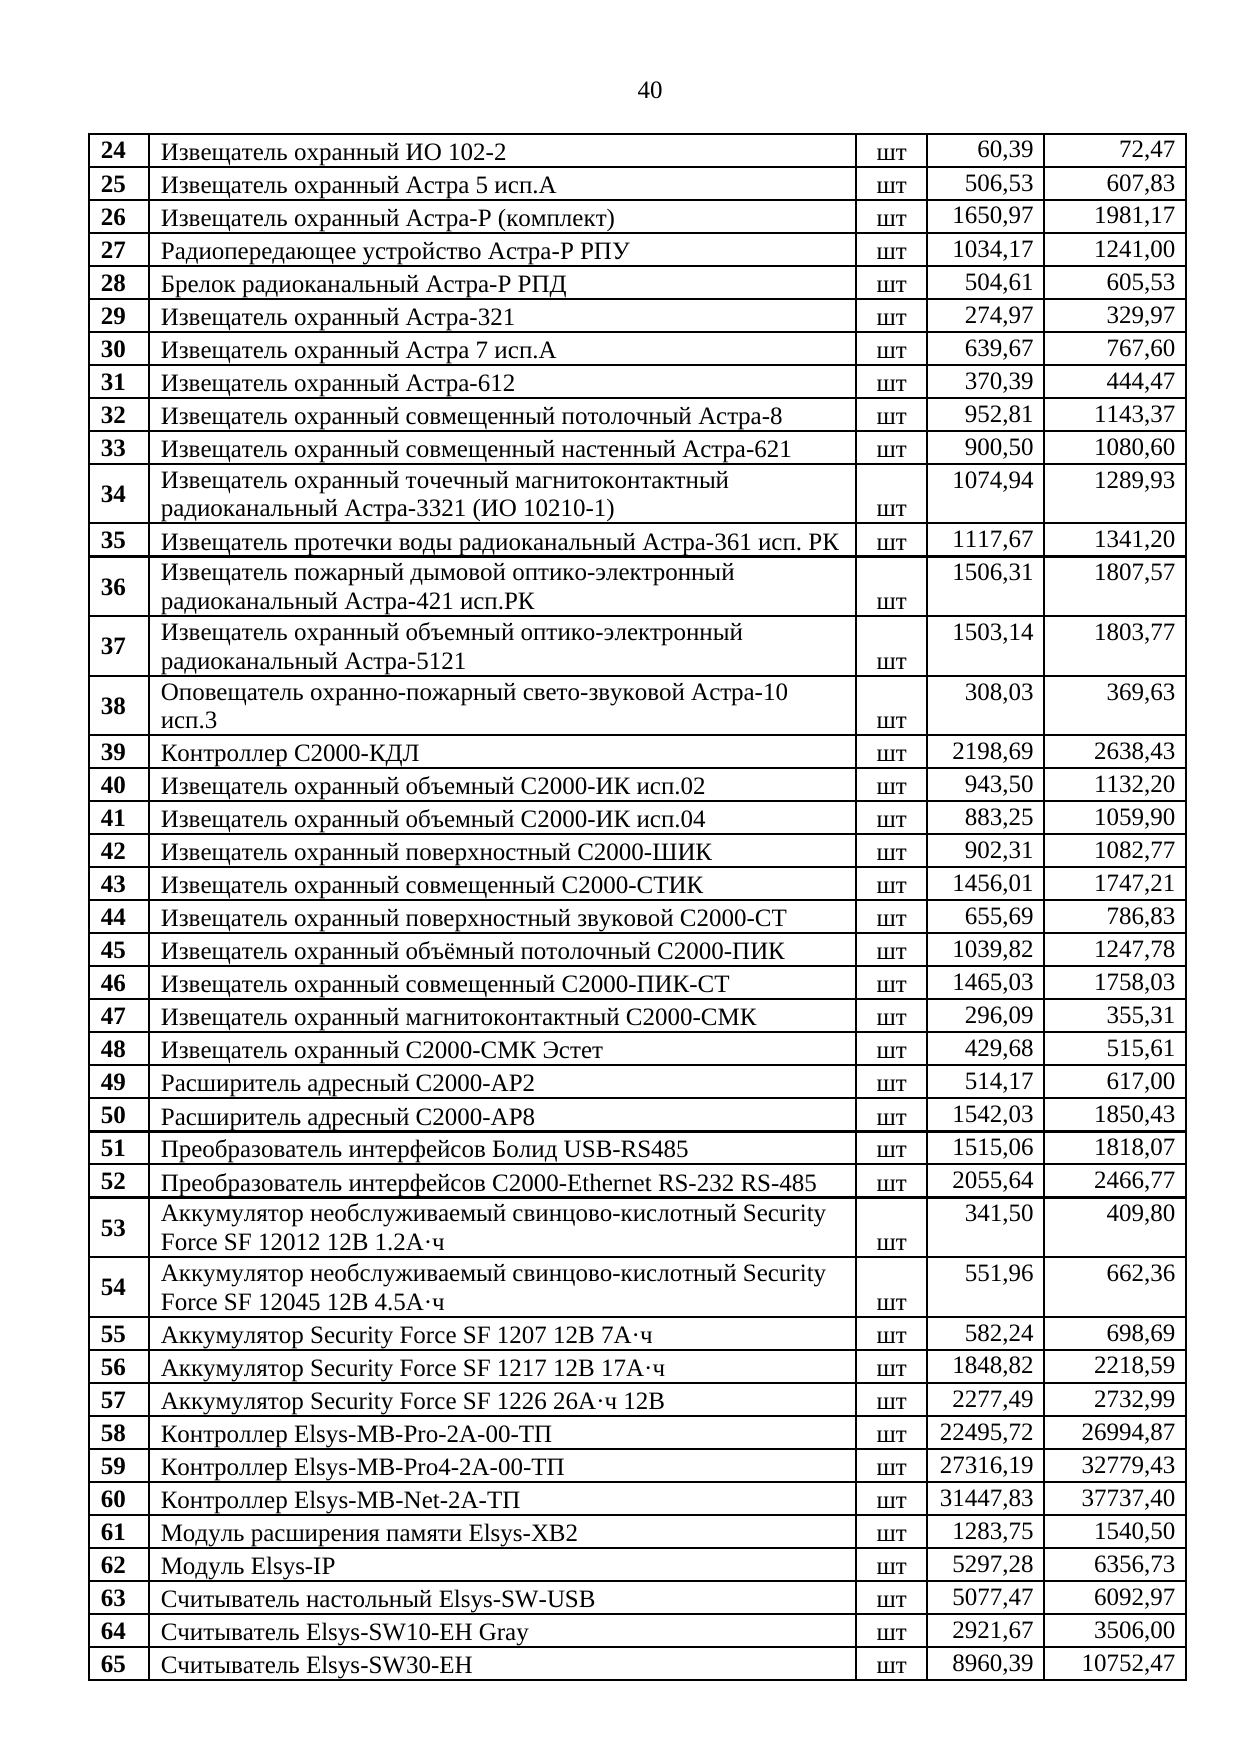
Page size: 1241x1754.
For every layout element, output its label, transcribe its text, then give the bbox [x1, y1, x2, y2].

table_cell Извещатель охранный совмещенный С2000-ПИК-СТ [150, 967, 855, 998]
table_cell 29 [90, 300, 148, 331]
table_cell Извещатель охранный поверхностный звуковой С2000-СТ [150, 901, 855, 932]
table_cell шт [857, 1033, 926, 1064]
table_cell 30 [90, 333, 148, 364]
table_cell Извещатель охранный Астра-612 [150, 366, 855, 397]
table_cell 1241,00 [1045, 234, 1185, 264]
table_cell 39 [90, 736, 148, 767]
table_cell Аккумулятор Security Force SF 1217 12В 17А·ч [150, 1351, 855, 1382]
table_cell шт [857, 135, 926, 166]
table_cell Расширитель адресный С2000-АР2 [150, 1066, 855, 1097]
table_cell 48 [90, 1033, 148, 1064]
table_cell 35 [90, 524, 148, 555]
table_cell 42 [90, 835, 148, 866]
table_cell 43 [90, 868, 148, 899]
table_cell 54 [90, 1258, 148, 1316]
table_cell 38 [90, 677, 148, 734]
table_cell Модуль Elsys-IP [150, 1549, 855, 1580]
table_cell 1650,97 [928, 201, 1043, 232]
table_cell 5077,47 [928, 1582, 1043, 1613]
table_cell 514,17 [928, 1066, 1043, 1097]
table_cell Считыватель Elsys-SW30-EH [150, 1648, 855, 1679]
table_cell 1981,17 [1045, 201, 1185, 232]
table_cell 26 [90, 201, 148, 232]
table_cell Извещатель охранный объемный С2000-ИК исп.02 [150, 769, 855, 800]
table_cell 5297,28 [928, 1549, 1043, 1580]
table_cell Извещатель охранный Астра-321 [150, 300, 855, 331]
table_cell Извещатель охранный Астра 5 исп.А [150, 168, 855, 198]
table_cell Аккумулятор необслуживаемый свинцово-кислотный Security Force SF 12012 12В 1.2А·ч [150, 1199, 855, 1256]
table_cell 3506,00 [1045, 1615, 1185, 1646]
table_cell 902,31 [928, 835, 1043, 866]
table_cell Расширитель адресный С2000-АР8 [150, 1099, 855, 1130]
table_cell 900,50 [928, 432, 1043, 463]
table_cell 329,97 [1045, 300, 1185, 331]
table_cell шт [857, 1549, 926, 1580]
table_cell шт [857, 267, 926, 298]
table_cell 51 [90, 1133, 148, 1163]
table_cell 1515,06 [928, 1133, 1043, 1163]
table_cell 1506,31 [928, 558, 1043, 615]
table_cell Контроллер Elsys-MB-Pro-2А-00-ТП [150, 1417, 855, 1448]
table_cell Контроллер Elsys-MB-Net-2A-ТП [150, 1483, 855, 1514]
table_cell 1848,82 [928, 1351, 1043, 1382]
table_cell 767,60 [1045, 333, 1185, 364]
table_cell шт [857, 333, 926, 364]
table_cell 10752,47 [1045, 1648, 1185, 1679]
table_cell шт [857, 677, 926, 734]
table_cell 64 [90, 1615, 148, 1646]
table_cell шт [857, 1066, 926, 1097]
table_cell 2638,43 [1045, 736, 1185, 767]
table_cell Извещатель охранный совмещенный С2000-СТИК [150, 868, 855, 899]
table_cell шт [857, 868, 926, 899]
table_cell шт [857, 967, 926, 998]
table_cell 1503,14 [928, 617, 1043, 674]
table_cell 1818,07 [1045, 1133, 1185, 1163]
table_cell шт [857, 558, 926, 615]
table_cell 24 [90, 135, 148, 166]
table_cell 57 [90, 1384, 148, 1414]
table_cell Преобразователь интерфейсов C2000-Ethernet RS-232 RS-485 [150, 1165, 855, 1196]
table_cell шт [857, 168, 926, 198]
table_cell шт [857, 1258, 926, 1316]
table_cell Оповещатель охранно-пожарный свето-звуковой Астра-10 исп.3 [150, 677, 855, 734]
table_cell 2055,64 [928, 1165, 1043, 1196]
table_cell шт [857, 1099, 926, 1130]
table_cell Извещатель охранный совмещенный потолочный Астра-8 [150, 399, 855, 430]
table_cell 44 [90, 901, 148, 932]
table_cell шт [857, 802, 926, 833]
table_cell 56 [90, 1351, 148, 1382]
table_cell шт [857, 901, 926, 932]
table_cell 65 [90, 1648, 148, 1679]
table_cell 26994,87 [1045, 1417, 1185, 1448]
table_cell 429,68 [928, 1033, 1043, 1064]
table_cell 2466,77 [1045, 1165, 1185, 1196]
table_cell шт [857, 524, 926, 555]
table_cell Извещатель охранный точечный магнитоконтактный радиоканальный Астра-3321 (ИО 10210-1) [150, 465, 855, 522]
table_cell Аккумулятор Security Force SF 1207 12В 7А·ч [150, 1318, 855, 1348]
table_cell 62 [90, 1549, 148, 1580]
table_cell шт [857, 1000, 926, 1031]
table_cell шт [857, 234, 926, 264]
table_cell 274,97 [928, 300, 1043, 331]
table_cell 37737,40 [1045, 1483, 1185, 1514]
table_cell Извещатель пожарный дымовой оптико-электронный радиоканальный Астра-421 исп.РК [150, 558, 855, 615]
table_cell 2732,99 [1045, 1384, 1185, 1414]
table_cell 1034,17 [928, 234, 1043, 264]
table_cell 2218,59 [1045, 1351, 1185, 1382]
table_cell 1289,93 [1045, 465, 1185, 522]
table_cell шт [857, 1582, 926, 1613]
table_cell 2198,69 [928, 736, 1043, 767]
table_cell шт [857, 432, 926, 463]
table_cell шт [857, 1199, 926, 1256]
table_cell 1247,78 [1045, 934, 1185, 965]
table_cell 296,09 [928, 1000, 1043, 1031]
table_cell шт [857, 835, 926, 866]
table_cell шт [857, 736, 926, 767]
table_cell 63 [90, 1582, 148, 1613]
table_cell 2277,49 [928, 1384, 1043, 1414]
table_cell Брелок радиоканальный Астра-Р РПД [150, 267, 855, 298]
table_cell 50 [90, 1099, 148, 1130]
table_cell 1082,77 [1045, 835, 1185, 866]
table_cell 40 [90, 769, 148, 800]
table_cell Извещатель охранный ИО 102-2 [150, 135, 855, 166]
table_cell 341,50 [928, 1199, 1043, 1256]
table_cell шт [857, 1165, 926, 1196]
table_cell Преобразователь интерфейсов Болид USB-RS485 [150, 1133, 855, 1163]
table_cell шт [857, 366, 926, 397]
table_cell 36 [90, 558, 148, 615]
table_cell 37 [90, 617, 148, 674]
table_cell Контроллер С2000-КДЛ [150, 736, 855, 767]
table_cell 409,80 [1045, 1199, 1185, 1256]
table_cell 952,81 [928, 399, 1043, 430]
table_cell 551,96 [928, 1258, 1043, 1316]
table_cell шт [857, 1450, 926, 1481]
table_cell 72,47 [1045, 135, 1185, 166]
table_cell 308,03 [928, 677, 1043, 734]
table_cell 46 [90, 967, 148, 998]
table_cell шт [857, 1516, 926, 1547]
table_cell 1059,90 [1045, 802, 1185, 833]
table_cell 60 [90, 1483, 148, 1514]
table_cell 1456,01 [928, 868, 1043, 899]
table_cell Извещатель охранный объёмный потолочный С2000-ПИК [150, 934, 855, 965]
table_cell Извещатель охранный объемный С2000-ИК исп.04 [150, 802, 855, 833]
table_cell 883,25 [928, 802, 1043, 833]
table_cell Извещатель охранный Астра 7 исп.А [150, 333, 855, 364]
table_cell 1747,21 [1045, 868, 1185, 899]
table_cell 31 [90, 366, 148, 397]
table_cell шт [857, 1615, 926, 1646]
table_cell 1341,20 [1045, 524, 1185, 555]
table_cell 6356,73 [1045, 1549, 1185, 1580]
table_cell 60,39 [928, 135, 1043, 166]
table_cell 1850,43 [1045, 1099, 1185, 1130]
table_cell 1039,82 [928, 934, 1043, 965]
table_cell 786,83 [1045, 901, 1185, 932]
table_cell 605,53 [1045, 267, 1185, 298]
table_cell 45 [90, 934, 148, 965]
table_cell 28 [90, 267, 148, 298]
table_cell Извещатель охранный Астра-Р (комплект) [150, 201, 855, 232]
table_cell 53 [90, 1199, 148, 1256]
table_cell 8960,39 [928, 1648, 1043, 1679]
table_cell шт [857, 934, 926, 965]
table_cell Модуль расширения памяти Elsys-XB2 [150, 1516, 855, 1547]
table_cell 59 [90, 1450, 148, 1481]
table_cell 582,24 [928, 1318, 1043, 1348]
table_cell шт [857, 465, 926, 522]
table_cell 1540,50 [1045, 1516, 1185, 1547]
table_cell Извещатель охранный магнитоконтактный С2000-СМК [150, 1000, 855, 1031]
table_cell 58 [90, 1417, 148, 1448]
table_cell 355,31 [1045, 1000, 1185, 1031]
table_cell 607,83 [1045, 168, 1185, 198]
table_cell 1465,03 [928, 967, 1043, 998]
table_cell 639,67 [928, 333, 1043, 364]
table_cell шт [857, 201, 926, 232]
table_cell шт [857, 1417, 926, 1448]
table_cell 1143,37 [1045, 399, 1185, 430]
table_cell 698,69 [1045, 1318, 1185, 1348]
table_cell 617,00 [1045, 1066, 1185, 1097]
table_cell 370,39 [928, 366, 1043, 397]
table_cell 655,69 [928, 901, 1043, 932]
table_cell 369,63 [1045, 677, 1185, 734]
table_cell 47 [90, 1000, 148, 1031]
table_cell 1283,75 [928, 1516, 1043, 1547]
table_cell Считыватель настольный Elsys-SW-USB [150, 1582, 855, 1613]
table_cell 27 [90, 234, 148, 264]
table_cell Извещатель охранный совмещенный настенный Астра-621 [150, 432, 855, 463]
table_cell 31447,83 [928, 1483, 1043, 1514]
table_cell Считыватель Elsys-SW10-EH Gray [150, 1615, 855, 1646]
table_cell 34 [90, 465, 148, 522]
table_cell 6092,97 [1045, 1582, 1185, 1613]
table_cell Извещатель охранный С2000-СМК Эстет [150, 1033, 855, 1064]
table_cell шт [857, 1318, 926, 1348]
table_cell 515,61 [1045, 1033, 1185, 1064]
table_cell 32 [90, 399, 148, 430]
table_cell 52 [90, 1165, 148, 1196]
table_cell 1132,20 [1045, 769, 1185, 800]
table_cell шт [857, 617, 926, 674]
table_cell 27316,19 [928, 1450, 1043, 1481]
table_cell 33 [90, 432, 148, 463]
table_cell шт [857, 1133, 926, 1163]
table_cell 943,50 [928, 769, 1043, 800]
table_cell Извещатель охранный поверхностный С2000-ШИК [150, 835, 855, 866]
table_cell 1117,67 [928, 524, 1043, 555]
table_cell 1803,77 [1045, 617, 1185, 674]
table_cell 41 [90, 802, 148, 833]
table_cell 2921,67 [928, 1615, 1043, 1646]
table_cell 662,36 [1045, 1258, 1185, 1316]
table_cell шт [857, 1351, 926, 1382]
table_cell шт [857, 769, 926, 800]
table_cell 444,47 [1045, 366, 1185, 397]
table_cell 1542,03 [928, 1099, 1043, 1130]
table_cell 1807,57 [1045, 558, 1185, 615]
table_cell 504,61 [928, 267, 1043, 298]
table_cell Извещатель охранный объемный оптико-электронный радиоканальный Астра-5121 [150, 617, 855, 674]
table_cell 25 [90, 168, 148, 198]
table_cell 1758,03 [1045, 967, 1185, 998]
table_cell 49 [90, 1066, 148, 1097]
table_cell Извещатель протечки воды радиоканальный Астра-361 исп. РК [150, 524, 855, 555]
table_cell 61 [90, 1516, 148, 1547]
table_cell 55 [90, 1318, 148, 1348]
table_cell шт [857, 300, 926, 331]
table_cell Радиопередающее устройство Астра-Р РПУ [150, 234, 855, 264]
table_cell 32779,43 [1045, 1450, 1185, 1481]
table_cell шт [857, 399, 926, 430]
table_cell 1074,94 [928, 465, 1043, 522]
table_cell Аккумулятор Security Force SF 1226 26А·ч 12В [150, 1384, 855, 1414]
table_cell шт [857, 1384, 926, 1414]
table_cell 506,53 [928, 168, 1043, 198]
table_cell шт [857, 1483, 926, 1514]
table_cell 22495,72 [928, 1417, 1043, 1448]
table_cell 1080,60 [1045, 432, 1185, 463]
table_cell Контроллер Elsys-MB-Pro4-2А-00-ТП [150, 1450, 855, 1481]
table_cell шт [857, 1648, 926, 1679]
table_cell Аккумулятор необслуживаемый свинцово-кислотный Security Force SF 12045 12В 4.5А·ч [150, 1258, 855, 1316]
